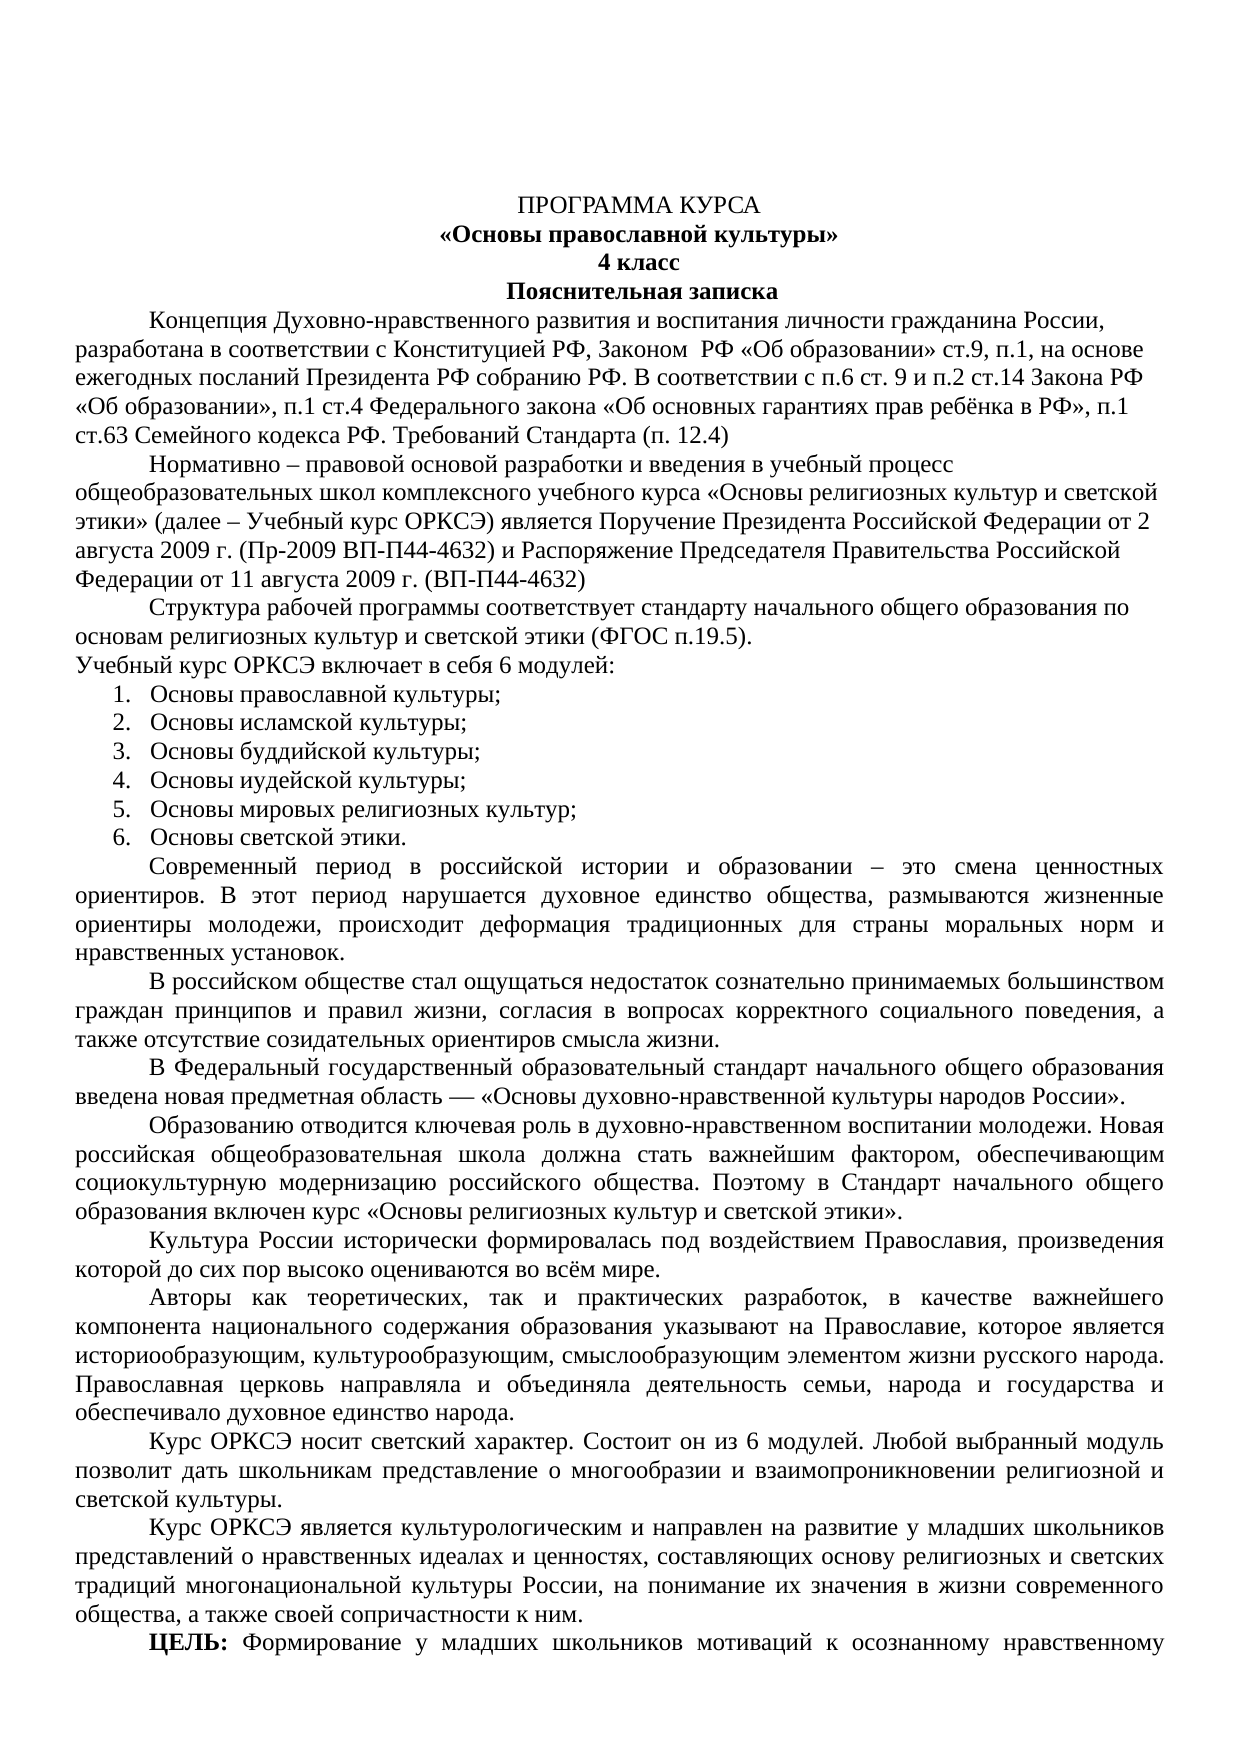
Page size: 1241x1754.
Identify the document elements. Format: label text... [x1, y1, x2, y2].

text В Федеральный государственный образовательный стандарт начального общего образования введена новая предметная область — «Основы духовно-нравственной культуры народов России». [75, 1052, 1165, 1110]
list Основы исламской культуры; [112, 707, 1165, 736]
list Основы иудейской культуры; [112, 765, 1165, 794]
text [75, 1627, 1165, 1656]
text Современный период в российской истории и образовании – это смена ценностных ориентиров. В этот период нарушается духовное единство общества, размываются жизненные ориентиры молодежи, происходит деформация традиционных для страны моральных норм и нравственных установок. [75, 851, 1165, 966]
text Авторы как теоретических, так и практических разработок, в качестве важнейшего компонента национального содержания образования указывают на Православие, которое является историообразующим, культурообразующим, смыслообразующим элементом жизни русского народа. Православная церковь направляла и объединяла деятельность семьи, народа и государства и обеспечивало духовное единство народа. [75, 1282, 1165, 1426]
text Курс ОРКСЭ носит светский характер. Состоит он из 6 модулей. Любой выбранный модуль позволит дать школьникам представление о многообразии и взаимопроникновении религиозной и светской культуры. [75, 1426, 1165, 1512]
text Образованию отводится ключевая роль в духовно-нравственном воспитании молодежи. Новая российская общеобразовательная школа должна стать важнейшим фактором, обеспечивающим социокультурную модернизацию российского общества. Поэтому в Стандарт начального общего образования включен курс «Основы религиозных культур и светской этики». [75, 1110, 1165, 1225]
text Концепция Духовно-нравственного развития и воспитания личности гражданина России, разработана в соответствии с Конституцией РФ, Законом РФ «Об образовании» ст.9, п.1, на основе ежегодных посланий Президента РФ собранию РФ. В соответствии с п.6 ст. 9 и п.2 ст.14 Закона РФ «Об образовании», п.1 ст.4 Федерального закона «Об основных гарантиях прав ребёнка в РФ», п.1 ст.63 Семейного кодекса РФ. Требований Стандарта (п. 12.4) [75, 305, 1165, 449]
list Основы буддийской культуры; [112, 736, 1165, 765]
text 4 класс [75, 247, 1165, 276]
list Основы светской этики. [112, 822, 1165, 851]
list Основы мировых религиозных культур; [112, 794, 1165, 822]
text Учебный курс ОРКСЭ включает в себя 6 модулей: [75, 650, 1165, 679]
list Основы православной культуры; [112, 679, 1165, 707]
text Курс ОРКСЭ является культурологическим и направлен на развитие у младших школьников представлений о нравственных идеалах и ценностях, составляющих основу религиозных и светских традиций многонациональной культуры России, на понимание их значения в жизни современного общества, а также своей сопричастности к ним. [75, 1512, 1165, 1627]
text В российском обществе стал ощущаться недостаток сознательно принимаемых большинством граждан принципов и правил жизни, согласия в вопросах корректного социального поведения, а также отсутствие созидательных ориентиров смысла жизни. [75, 966, 1165, 1052]
text Структура рабочей программы соответствует стандарту начального общего образования по основам религиозных культур и светской этики (ФГОС п.19.5). [75, 592, 1165, 650]
text Пояснительная записка [75, 276, 1165, 305]
text Нормативно – правовой основой разработки и введения в учебный процесс общеобразовательных школ комплексного учебного курса «Основы религиозных культур и светской этики» (далее – Учебный курс ОРКСЭ) является Поручение Президента Российской Федерации от 2 августа 2009 г. (Пр-2009 ВП-П44-4632) и Распоряжение Председателя Правительства Российской Федерации от 11 августа 2009 г. (ВП-П44-4632) [75, 449, 1165, 592]
text ПРОГРАММА КУРСА [75, 190, 1165, 219]
text Культура России исторически формировалась под воздействием Православия, произведения которой до сих пор высоко оцениваются во всём мире. [75, 1225, 1165, 1282]
text «Основы православной культуры» [75, 219, 1165, 247]
